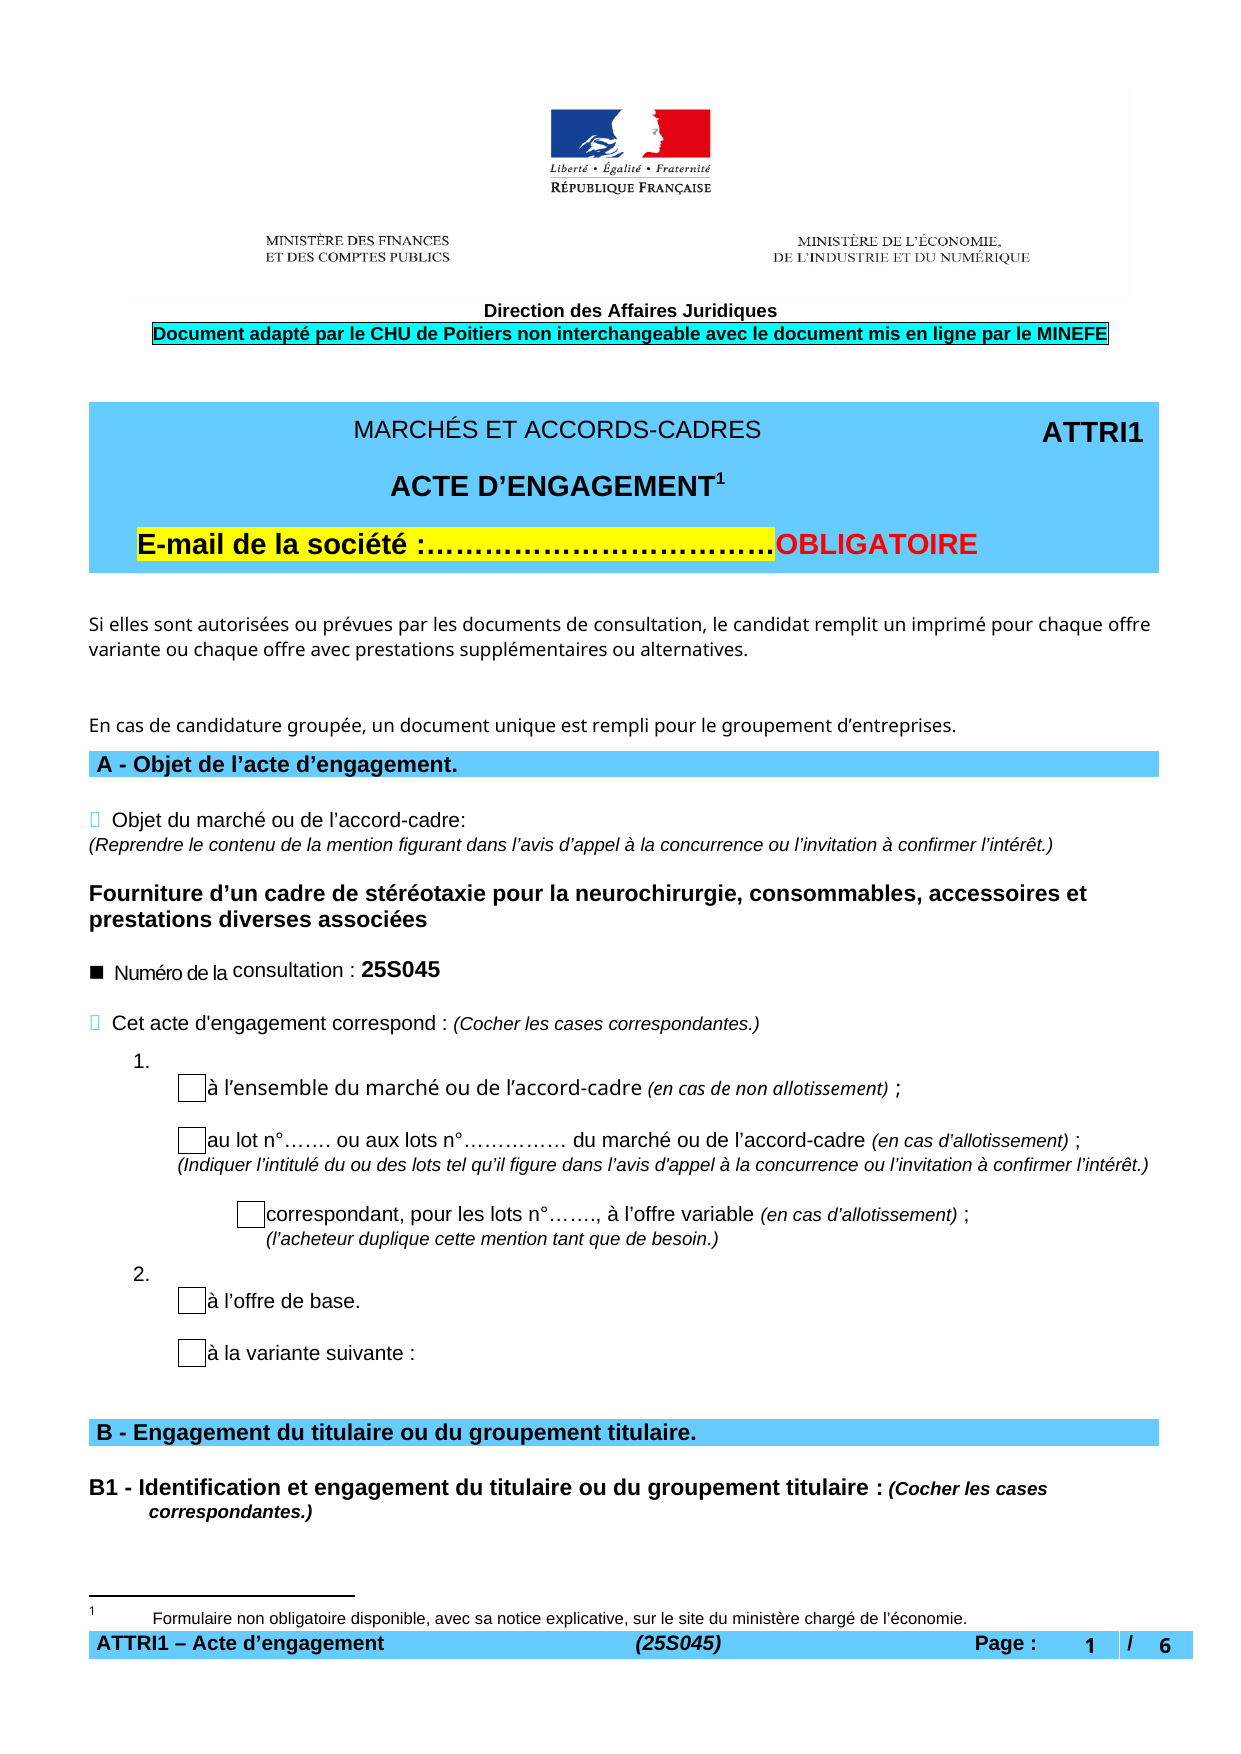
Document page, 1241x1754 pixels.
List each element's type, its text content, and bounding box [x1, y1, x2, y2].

table_header A - Objet de l’acte d’engagement. [89, 751, 1159, 777]
text au lot n°……. ou aux lots n°…………… du marché ou de l’accord-cadre (en cas d’allotissement) ; [177, 1126, 1152, 1154]
table_header ATTRI1 [1026, 402, 1159, 573]
text à l’offre de base. [177, 1286, 1152, 1314]
text  Cet acte d'engagement correspond : (Cocher les cases correspondantes.) [89, 1008, 1152, 1037]
text  Objet du marché ou de l’accord-cadre: [89, 806, 1152, 834]
text à la variante suivante : [177, 1338, 1152, 1367]
text En cas de candidature groupée, un document unique est rempli pour le groupement d’entreprises. [89, 713, 1152, 738]
text Fourniture d’un cadre de stéréotaxie pour la neurochirurgie, consommables, accessoires et prestations diverses associées [89, 879, 1152, 932]
subtitle B1 - Identification et engagement du titulaire ou du groupement titulaire : (Cocher les cases correspondantes.) [89, 1474, 1152, 1522]
text correspondant, pour les lots n°……., à l’offre variable (en cas d’allotissement) ; [207, 1199, 1152, 1228]
text (Reprendre le contenu de la mention figurant dans l’avis d’appel à la concurrence ou l’invitation à confirmer l’intérêt.) [89, 834, 1152, 856]
text (Indiquer l’intitulé du ou des lots tel qu’il figure dans l’avis d'appel à la concurrence ou l’invitation à confirmer l’intérêt.) [177, 1154, 1152, 1176]
text Numéro de la consultation : 25S045 [89, 956, 1152, 984]
table_header Direction des Affaires Juridiques Document adapté par le CHU de Poitiers non interchangeable avec le document mis en ligne par le MINEFE [87, 86, 1174, 374]
picture [128, 86, 1133, 301]
text (l’acheteur duplique cette mention tant que de besoin.) [177, 1228, 1152, 1249]
text à l’ensemble du marché ou de l’accord-cadre (en cas de non allotissement) ; [177, 1073, 1152, 1102]
table_header B - Engagement du titulaire ou du groupement titulaire. [89, 1419, 1159, 1446]
text Si elles sont autorisées ou prévues par les documents de consultation, le candidat remplit un imprimé pour chaque offre variante ou chaque offre avec prestations supplémentaires ou alternatives. [89, 611, 1152, 662]
table_header MARCHéS ET ACCORDS-CADRES ACTE D’ENGAGEMENT E-mail de la société :………………………………OBLIGATOIRE [89, 402, 1026, 573]
